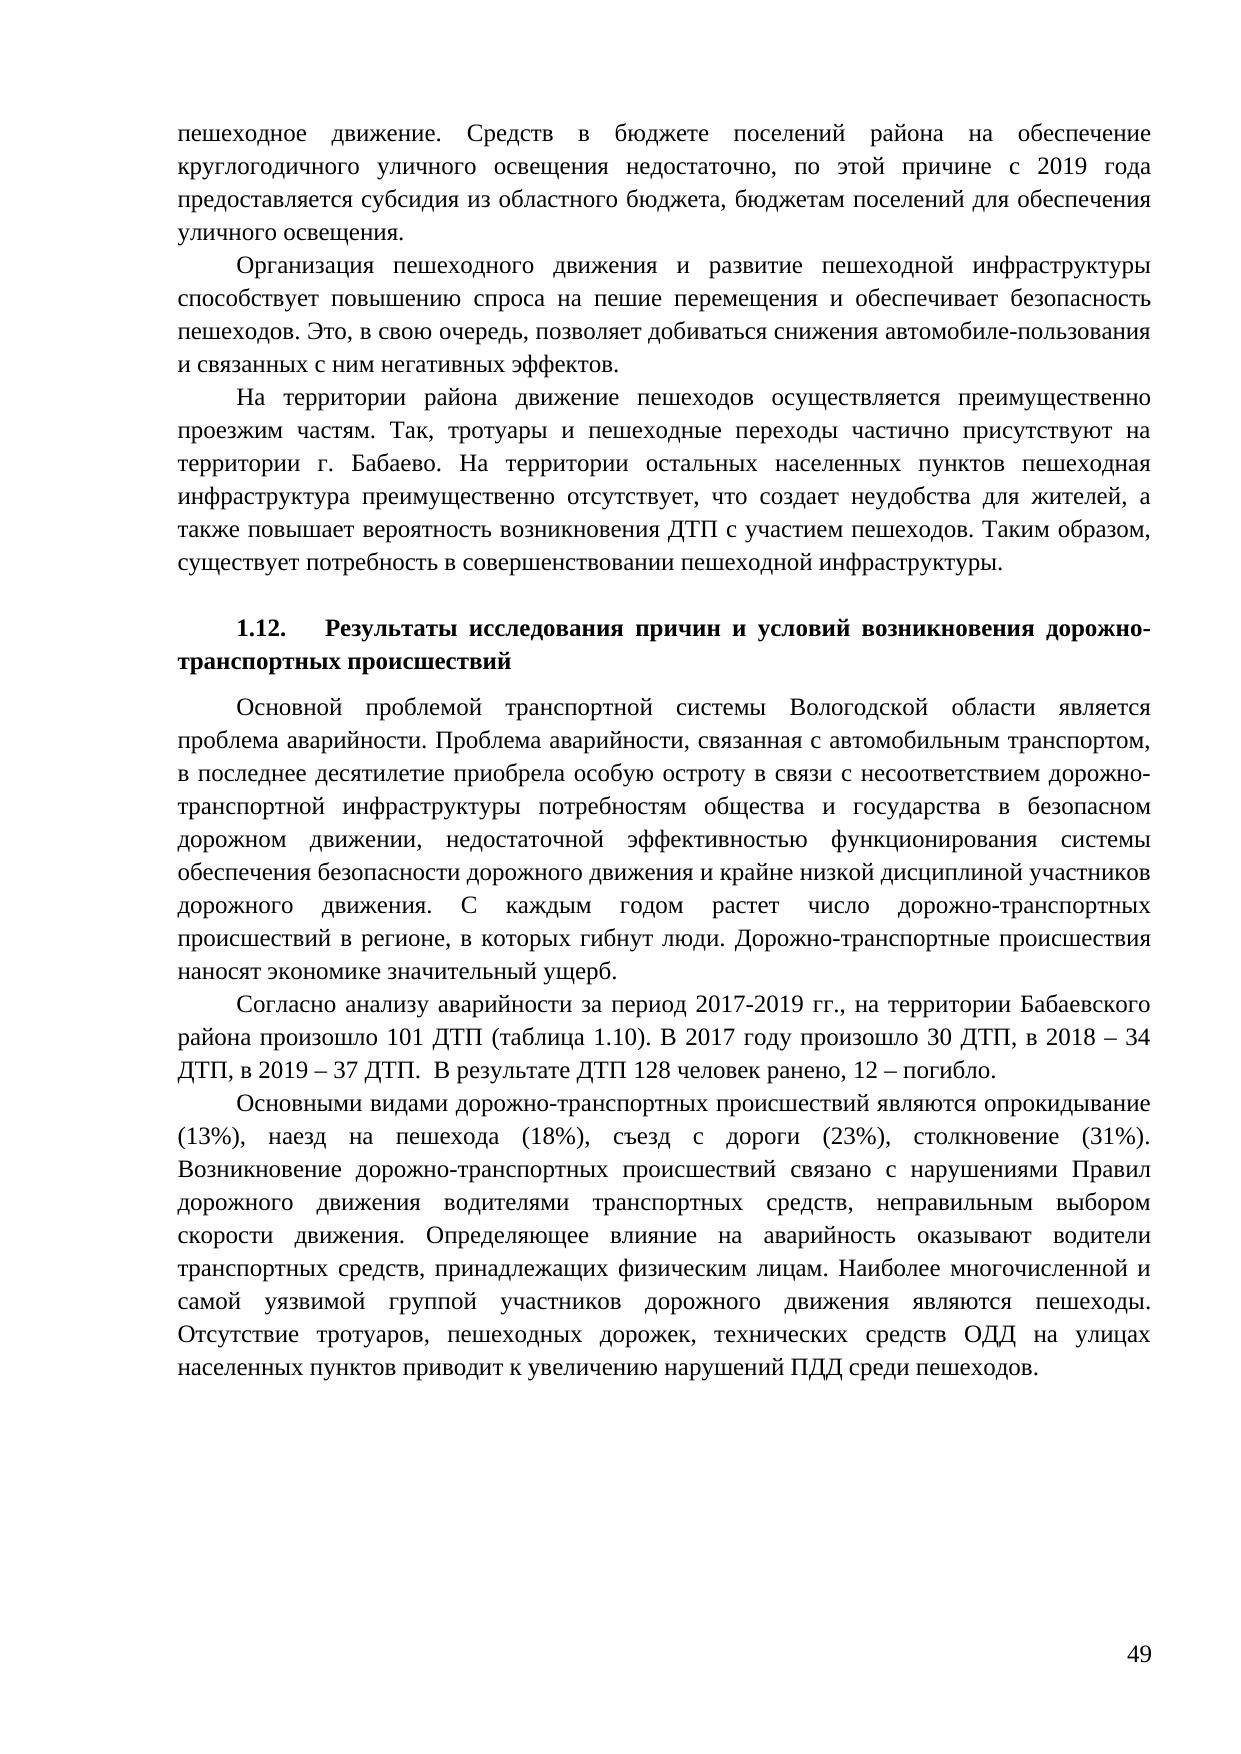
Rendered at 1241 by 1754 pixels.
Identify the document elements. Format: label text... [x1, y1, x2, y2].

text Основной проблемой транспортной системы Вологодской области является проблема аварийности. Проблема аварийности, связанная с автомобильным транспортом, в последнее десятилетие приобрела особую остроту в связи с несоответствием дорожно-транспортной инфраструктуры потребностям общества и государства в безопасном дорожном движении, недостаточной эффективностью функционирования системы обеспечения безопасности дорожного движения и крайне низкой дисциплиной участников дорожного движения. С каждым годом растет число дорожно-транспортных происшествий в регионе, в которых гибнут люди. Дорожно-транспортные происшествия наносят экономике значительный ущерб. [177, 692, 1152, 985]
subtitle Результаты исследования причин и условий возникновения дорожно-транспортных происшествий [177, 613, 1152, 675]
text Согласно анализу аварийности за период 2017-2019 гг., на территории Бабаевского района произошло 101 ДТП (таблица 1.10). В 2017 году произошло 30 ДТП, в 2018 – 34 ДТП, в 2019 – 37 ДТП. В результате ДТП 128 человек ранено, 12 – погибло. [177, 989, 1152, 1084]
text Основными видами дорожно-транспортных происшествий являются опрокидывание (13%), наезд на пешехода (18%), съезд с дороги (23%), столкновение (31%). Возникновение дорожно-транспортных происшествий связано с нарушениями Правил дорожного движения водителями транспортных средств, неправильным выбором скорости движения. Определяющее влияние на аварийность оказывают водители транспортных средств, принадлежащих физическим лицам. Наиболее многочисленной и самой уязвимой группой участников дорожного движения являются пешеходы. Отсутствие тротуаров, пешеходных дорожек, технических средств ОДД на улицах населенных пунктов приводит к увеличению нарушений ПДД среди пешеходов. [177, 1088, 1152, 1381]
text Организация пешеходного движения и развитие пешеходной инфраструктуры способствует повышению спроса на пешие перемещения и обеспечивает безопасность пешеходов. Это, в свою очередь, позволяет добиваться снижения автомобиле-пользования и связанных с ним негативных эффектов. [177, 250, 1152, 378]
text На территории района движение пешеходов осуществляется преимущественно проезжим частям. Так, тротуары и пешеходные переходы частично присутствуют на территории г. Бабаево. На территории остальных населенных пунктов пешеходная инфраструктура преимущественно отсутствует, что создает неудобства для жителей, а также повышает вероятность возникновения ДТП с участием пешеходов. Таким образом, существует потребность в совершенствовании пешеходной инфраструктуры. [177, 382, 1152, 576]
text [177, 118, 1152, 246]
